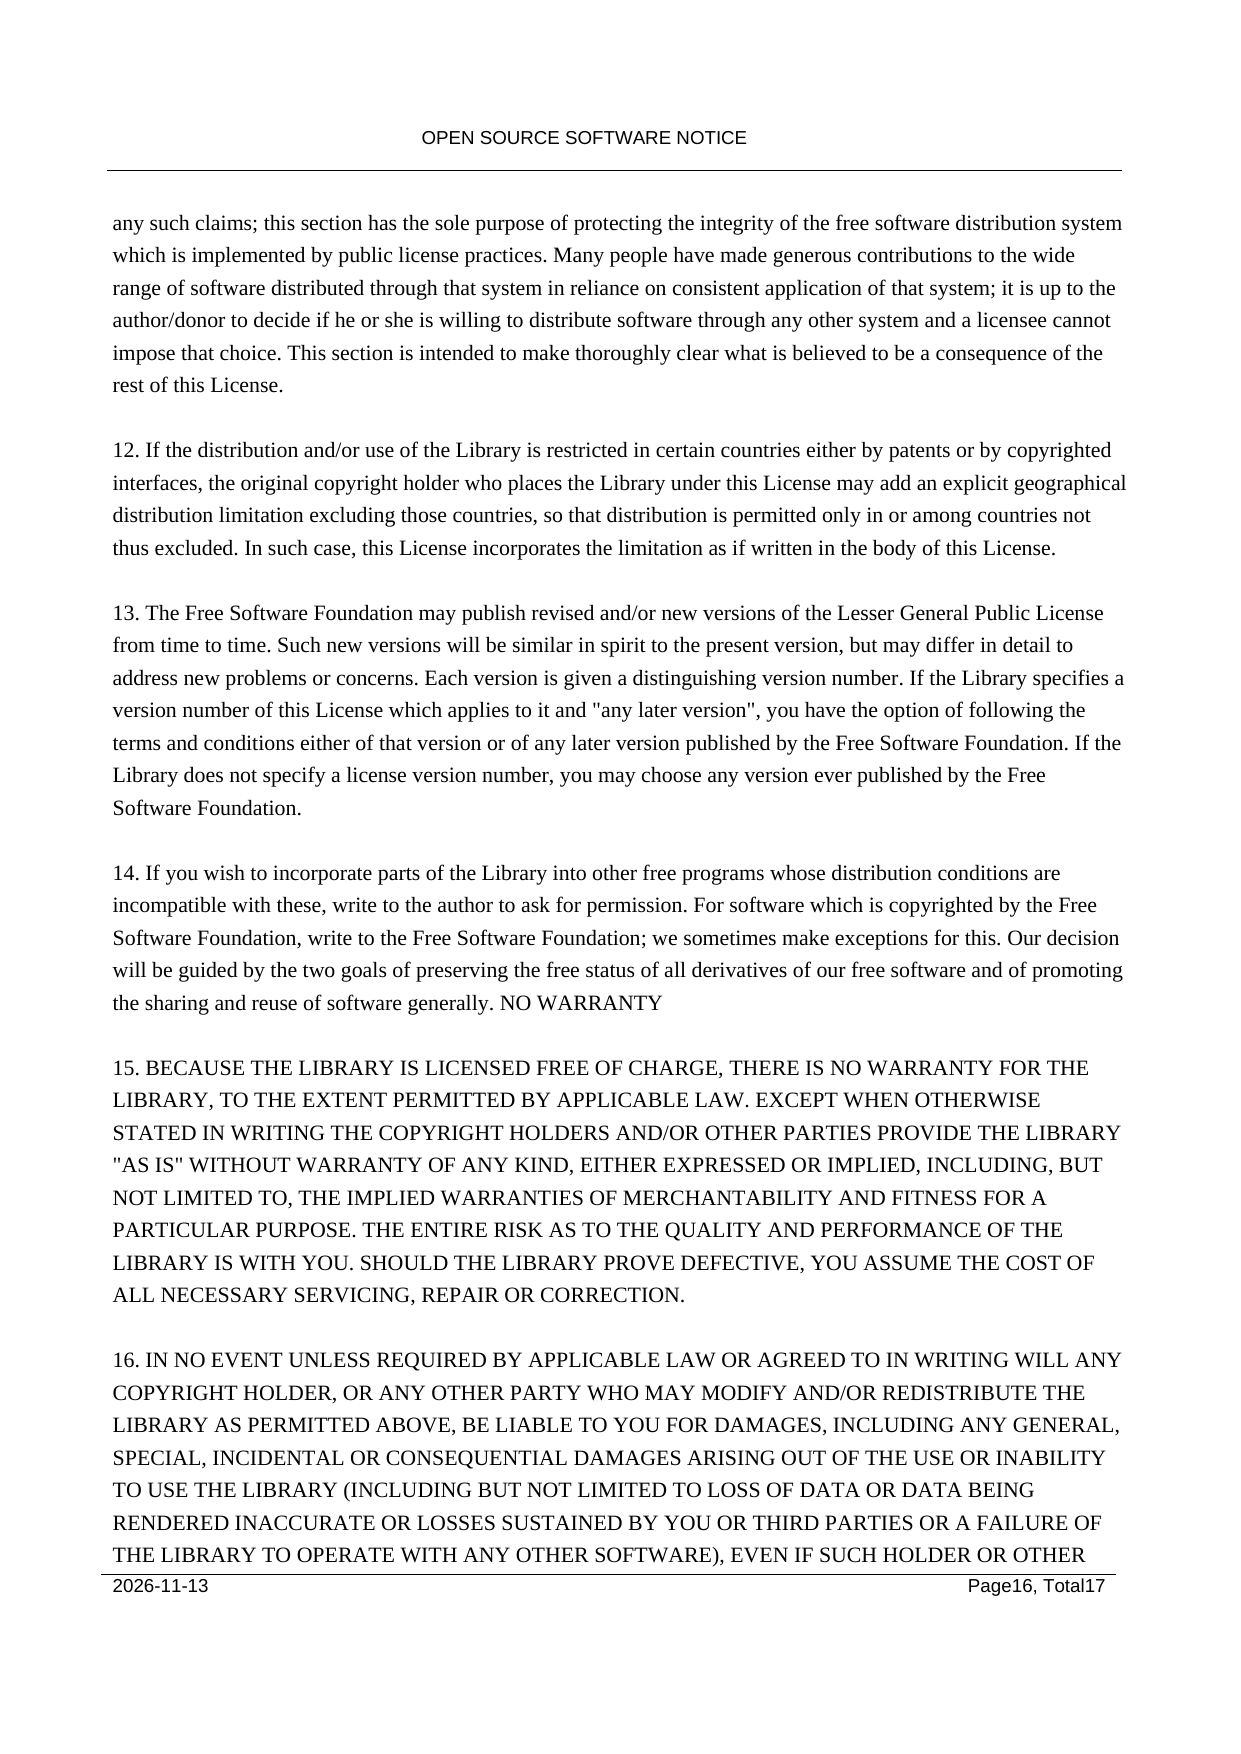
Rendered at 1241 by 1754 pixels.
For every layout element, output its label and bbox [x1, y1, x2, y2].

text [112, 206, 1128, 1571]
